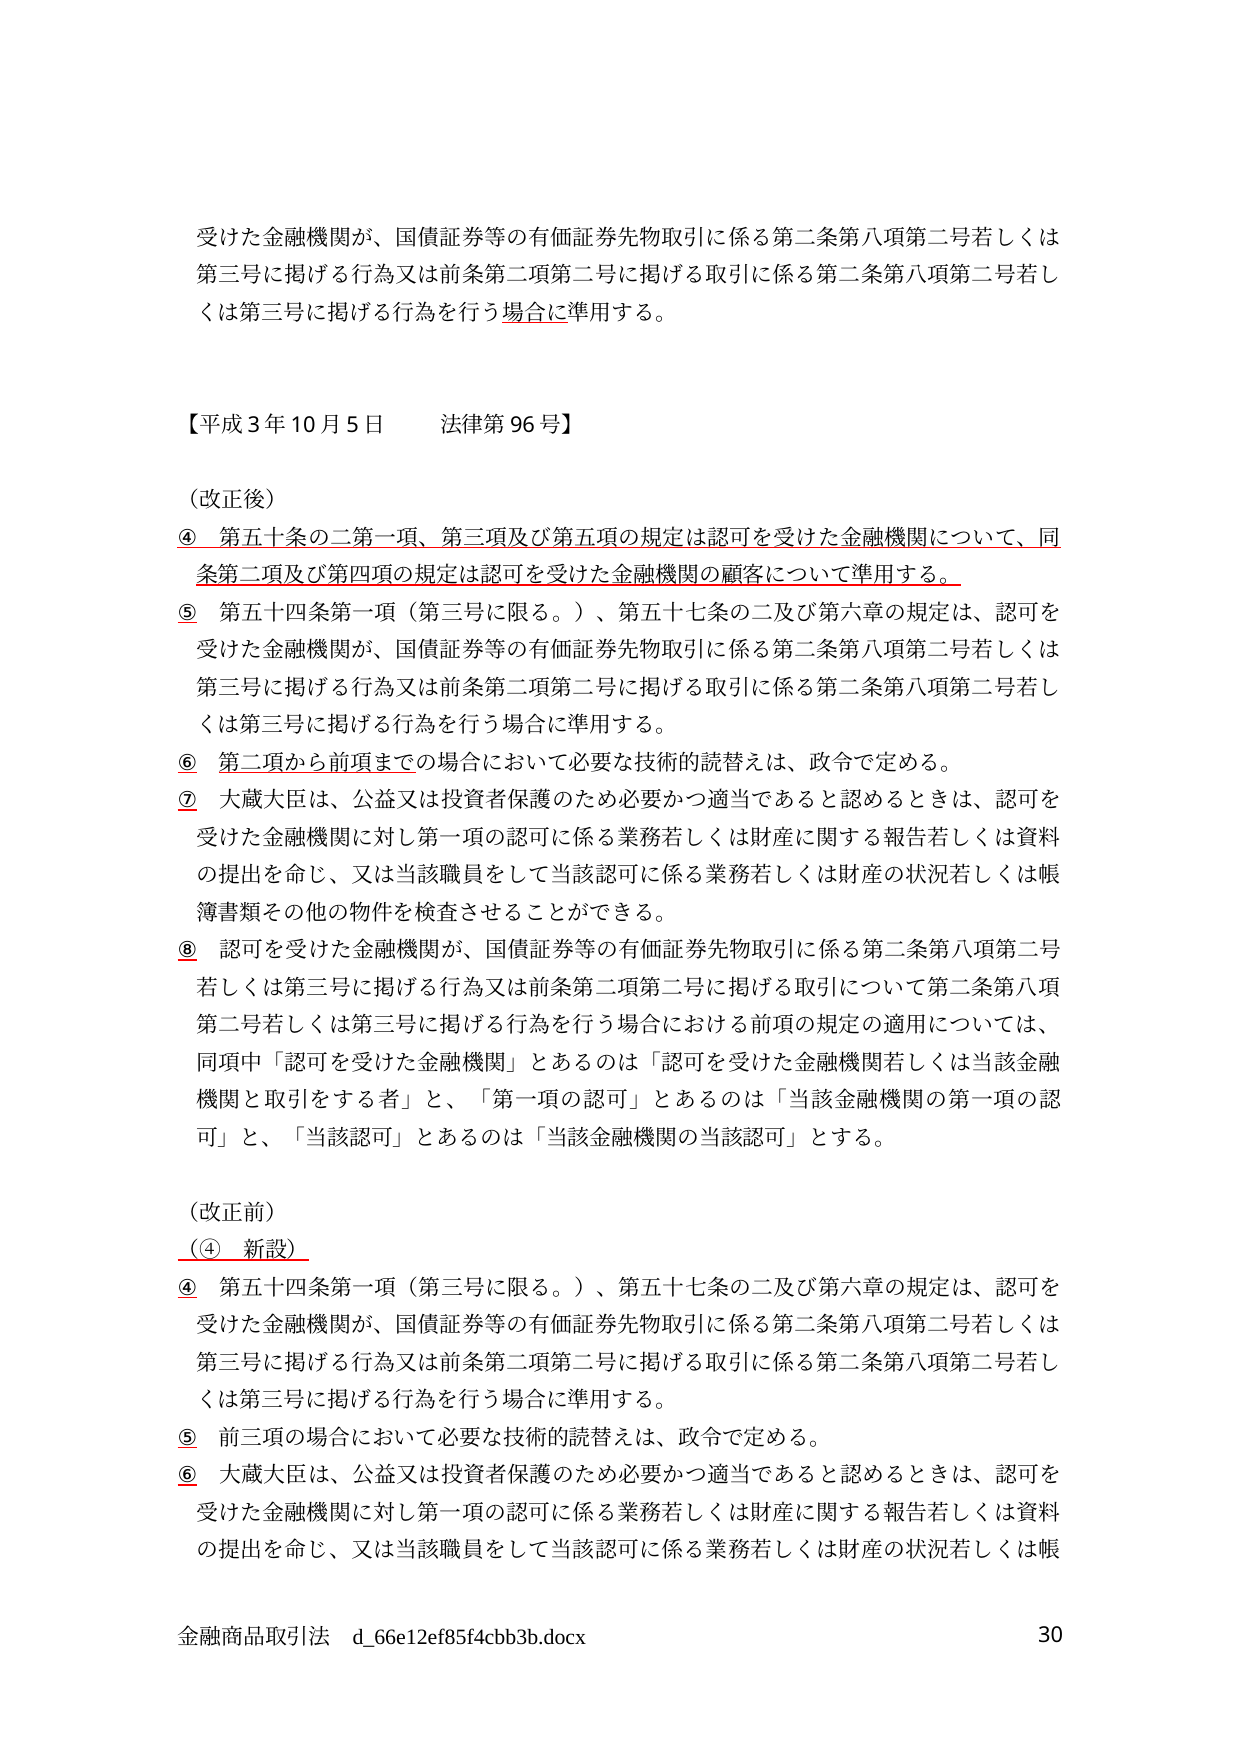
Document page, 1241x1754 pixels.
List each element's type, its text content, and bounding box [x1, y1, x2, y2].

text （④ 新設） [177, 1229, 1063, 1267]
text 【平成3年10月5日 法律第96号】 [177, 404, 1063, 442]
text （改正前） [177, 1192, 1063, 1229]
text ⑧ 認可を受けた金融機関が、国債証券等の有価証券先物取引に係る第二条第八項第二号若しくは第三号に掲げる行為又は前条第二項第二号に掲げる取引について第二条第八項第二号若しくは第三号に掲げる行為を行う場合における前項の規定の適用については、同項中「認可を受けた金融機関」とあるのは「認可を受けた金融機関若しくは当該金融機関と取引をする者」と、「第一項の認可」とあるのは「当該金融機関の第一項の認可」と、「当該認可」とあるのは「当該金融機関の当該認可」とする。 [177, 929, 1063, 1154]
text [177, 1454, 1063, 1567]
text ④ 第五十四条第一項（第三号に限る。）、第五十七条の二及び第六章の規定は、認可を受けた金融機関が、国債証券等の有価証券先物取引に係る第二条第八項第二号若しくは第三号に掲げる行為又は前条第二項第二号に掲げる取引に係る第二条第八項第二号若しくは第三号に掲げる行為を行う場合に準用する。 [177, 1267, 1063, 1417]
text ⑤ 前三項の場合において必要な技術的読替えは、政令で定める。 [177, 1417, 1063, 1454]
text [177, 217, 1063, 329]
text ⑥ 第二項から前項までの場合において必要な技術的読替えは、政令で定める。 [177, 742, 1063, 779]
text （改正後） [177, 479, 1063, 517]
text ④ 第五十条の二第一項、第三項及び第五項の規定は認可を受けた金融機関について、同条第二項及び第四項の規定は認可を受けた金融機関の顧客について準用する。 [177, 517, 1063, 592]
text ⑦ 大蔵大臣は、公益又は投資者保護のため必要かつ適当であると認めるときは、認可を受けた金融機関に対し第一項の認可に係る業務若しくは財産に関する報告若しくは資料の提出を命じ、又は当該職員をして当該認可に係る業務若しくは財産の状況若しくは帳簿書類その他の物件を検査させることができる。 [177, 779, 1063, 929]
text ⑤ 第五十四条第一項（第三号に限る。）、第五十七条の二及び第六章の規定は、認可を受けた金融機関が、国債証券等の有価証券先物取引に係る第二条第八項第二号若しくは第三号に掲げる行為又は前条第二項第二号に掲げる取引に係る第二条第八項第二号若しくは第三号に掲げる行為を行う場合に準用する。 [177, 592, 1063, 742]
